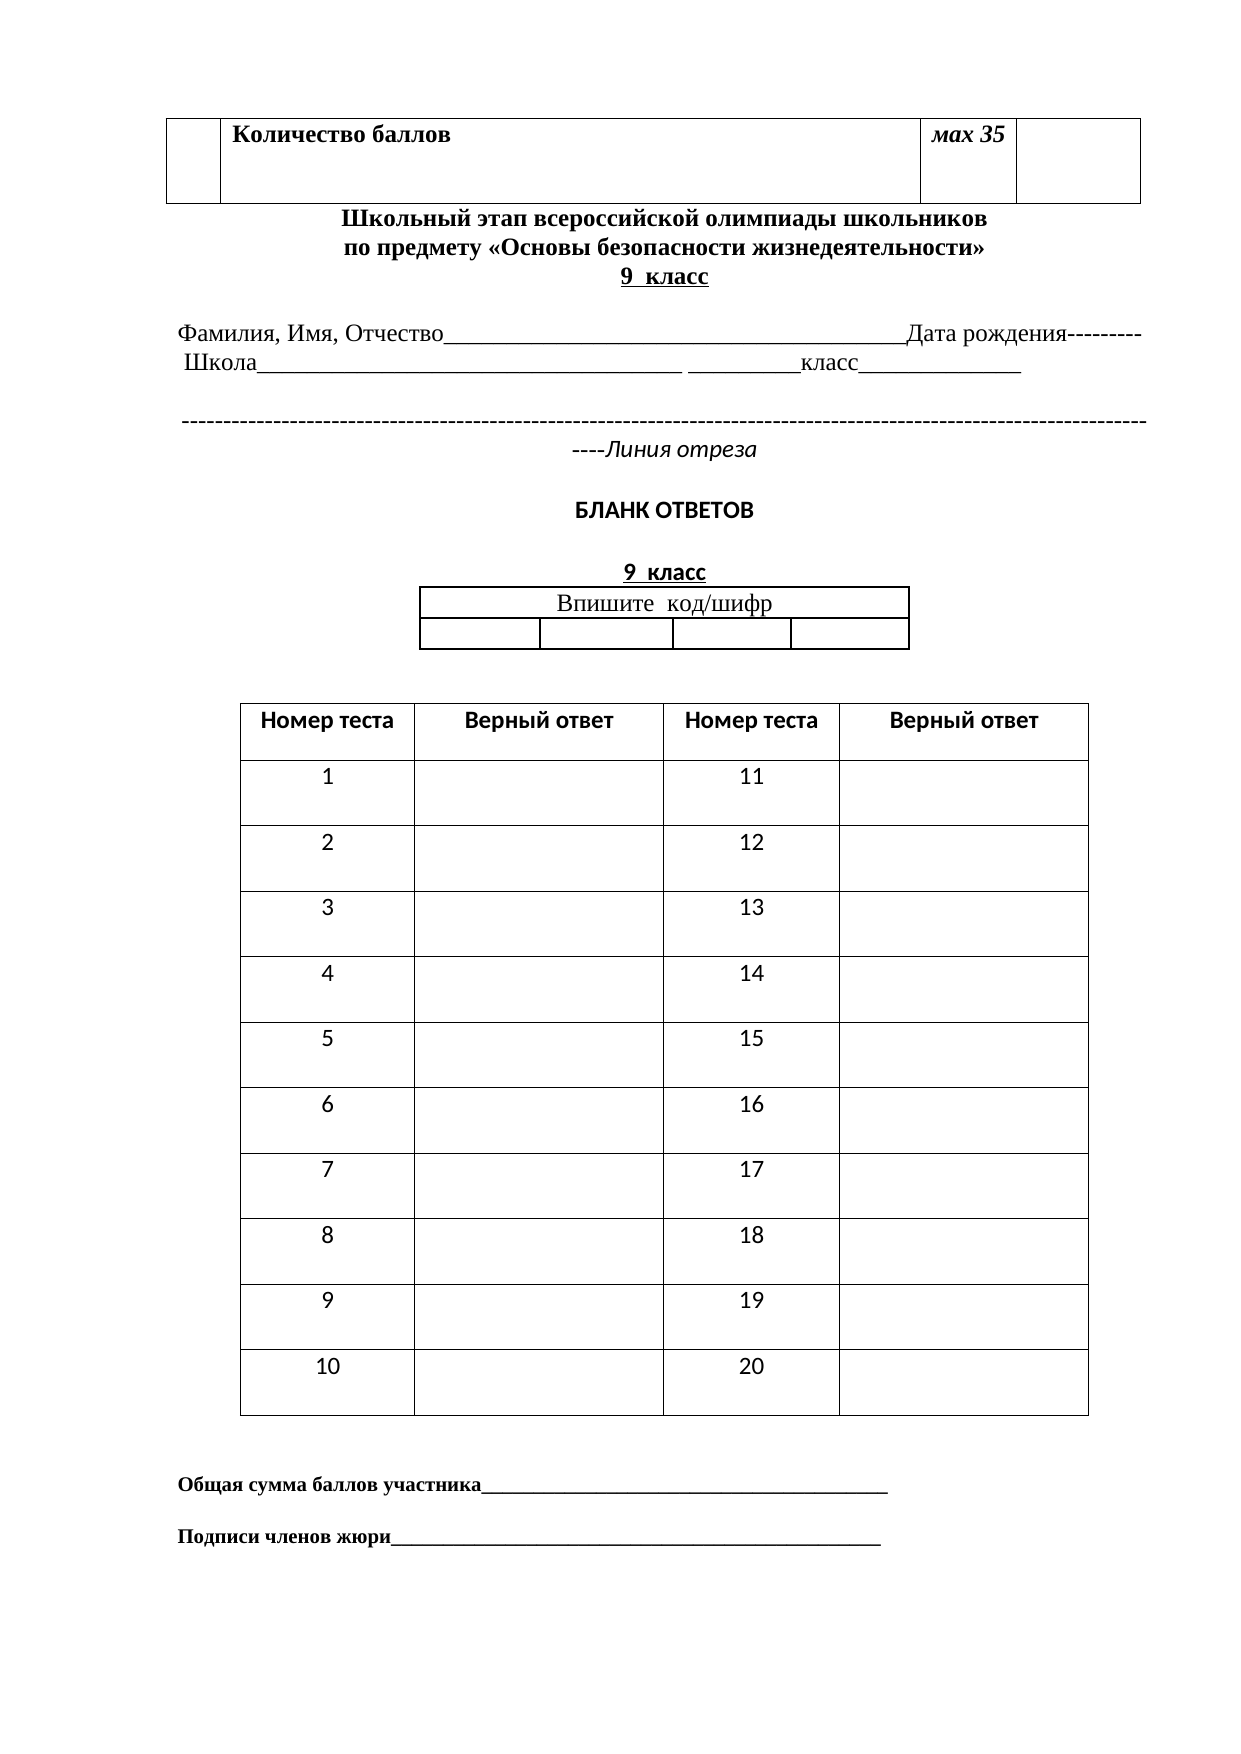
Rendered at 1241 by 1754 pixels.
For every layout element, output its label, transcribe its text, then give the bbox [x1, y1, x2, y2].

table_cell [1017, 119, 1140, 202]
table_cell 13 [664, 892, 839, 956]
table_cell 1 [241, 761, 414, 825]
table_cell Количество баллов [221, 119, 920, 202]
table_cell [840, 1154, 1088, 1218]
table_cell 12 [664, 826, 839, 891]
table_cell [840, 1350, 1088, 1415]
text 9 класс [177, 556, 1152, 586]
table_cell 14 [664, 957, 839, 1022]
table_cell [415, 892, 663, 956]
table_cell [840, 1023, 1088, 1087]
table_cell [415, 761, 663, 825]
table_cell 18 [664, 1219, 839, 1284]
table_cell [674, 619, 790, 648]
text Школа__________________________________ _________класс_____________ [177, 347, 1152, 376]
table_cell 9 [241, 1285, 414, 1349]
table_header Номер теста [241, 704, 414, 759]
table_cell [840, 957, 1088, 1022]
table_cell [840, 1088, 1088, 1153]
table_cell 5 [241, 1023, 414, 1087]
table_cell [792, 619, 908, 648]
text Школьный этап всероссийской олимпиады школьников [177, 203, 1152, 232]
table_cell 11 [664, 761, 839, 825]
table_cell 6 [241, 1088, 414, 1153]
table_cell 8 [241, 1219, 414, 1284]
table_cell [415, 1088, 663, 1153]
table_cell [840, 1219, 1088, 1284]
table_header Верный ответ [415, 704, 663, 759]
table_cell [415, 1219, 663, 1284]
table_cell 4 [241, 957, 414, 1022]
table_cell [840, 1285, 1088, 1349]
table_cell [167, 119, 220, 202]
table_cell [840, 826, 1088, 891]
table_cell [840, 892, 1088, 956]
table_cell [415, 957, 663, 1022]
text БЛАНК ОТВЕТОВ [177, 494, 1152, 525]
table_cell [415, 1285, 663, 1349]
text Подписи членов жюри_______________________________________________ [177, 1524, 1152, 1548]
table_cell 19 [664, 1285, 839, 1349]
text по предмету «Основы безопасности жизнедеятельности» [177, 232, 1152, 261]
table_cell [541, 619, 672, 648]
table_cell [840, 761, 1088, 825]
table_cell [421, 619, 539, 648]
table_cell [415, 826, 663, 891]
table_cell 7 [241, 1154, 414, 1218]
table_cell [415, 1023, 663, 1087]
table_header Впишите код/шифр [421, 588, 908, 617]
table_cell 16 [664, 1088, 839, 1153]
text Фамилия, Имя, Отчество_____________________________________Дата рождения--------- [177, 318, 1152, 347]
table_cell 17 [664, 1154, 839, 1218]
table_header Верный ответ [840, 704, 1088, 759]
table_cell 10 [241, 1350, 414, 1415]
text Общая сумма баллов участника_______________________________________ [177, 1472, 1152, 1496]
table_cell 3 [241, 892, 414, 956]
table_cell 20 [664, 1350, 839, 1415]
table_cell [415, 1350, 663, 1415]
table_cell [415, 1154, 663, 1218]
table_cell 15 [664, 1023, 839, 1087]
text ------------------------------------------------------------------------------------------------------------------------Линия отреза [177, 405, 1152, 464]
table_cell мax 35 [921, 119, 1016, 202]
table_cell 2 [241, 826, 414, 891]
table_header Номер теста [664, 704, 839, 759]
text 9 класс [177, 261, 1152, 290]
